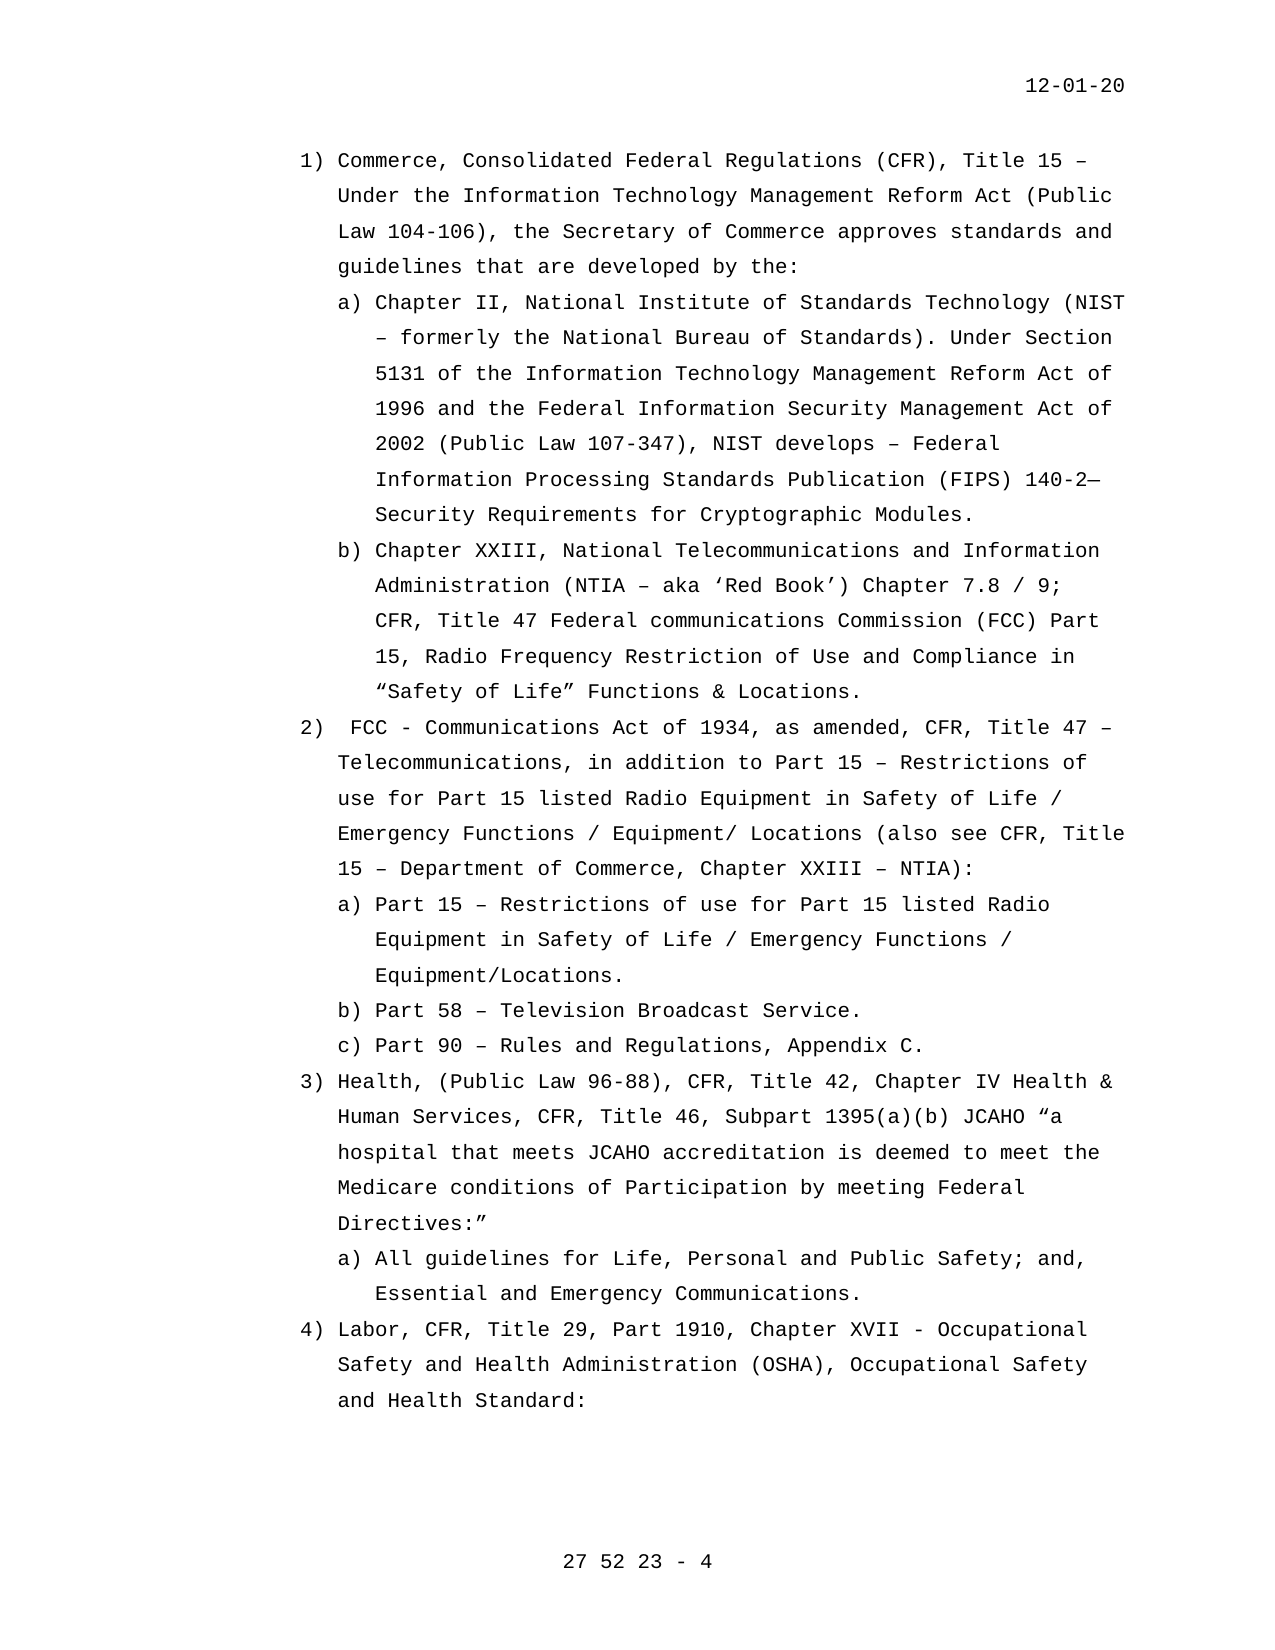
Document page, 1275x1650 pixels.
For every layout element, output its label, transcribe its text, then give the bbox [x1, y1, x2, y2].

text a) All guidelines for Life, Personal and Public Safety; and, Essential and Emergency Communications. [337, 1248, 1125, 1307]
text a) Chapter II, National Institute of Standards Technology (NIST – formerly the National Bureau of Standards). Under Section 5131 of the Information Technology Management Reform Act of 1996 and the Federal Information Security Management Act of 2002 (Public Law 107-347), NIST develops – Federal Information Processing Standards Publication (FIPS) 140-2—Security Requirements for Cryptographic Modules. [337, 292, 1125, 528]
text b) Part 58 – Television Broadcast Service. [337, 1000, 1125, 1024]
text 4) Labor, CFR, Title 29, Part 1910, Chapter XVII - Occupational Safety and Health Administration (OSHA), Occupational Safety and Health Standard: [300, 1319, 1125, 1413]
text 3) Health, (Public Law 96-88), CFR, Title 42, Chapter IV Health & Human Services, CFR, Title 46, Subpart 1395(a)(b) JCAHO “a hospital that meets JCAHO accreditation is deemed to meet the Medicare conditions of Participation by meeting Federal Directives:” [300, 1071, 1125, 1236]
text a) Part 15 – Restrictions of use for Part 15 listed Radio Equipment in Safety of Life / Emergency Functions / Equipment/Locations. [337, 894, 1125, 988]
text c) Part 90 – Rules and Regulations, Appendix C. [337, 1035, 1125, 1059]
text b) Chapter XXIII, National Telecommunications and Information Administration (NTIA – aka ‘Red Book’) Chapter 7.8 / 9; CFR, Title 47 Federal communications Commission (FCC) Part 15, Radio Frequency Restriction of Use and Compliance in “Safety of Life” Functions & Locations. [337, 539, 1125, 705]
text 1) Commerce, Consolidated Federal Regulations (CFR), Title 15 – Under the Information Technology Management Reform Act (Public Law 104-106), the Secretary of Commerce approves standards and guidelines that are developed by the: [300, 150, 1125, 280]
text 2) FCC - Communications Act of 1934, as amended, CFR, Title 47 – Telecommunications, in addition to Part 15 – Restrictions of use for Part 15 listed Radio Equipment in Safety of Life / Emergency Functions / Equipment/ Locations (also see CFR, Title 15 – Department of Commerce, Chapter XXIII – NTIA): [300, 717, 1125, 882]
